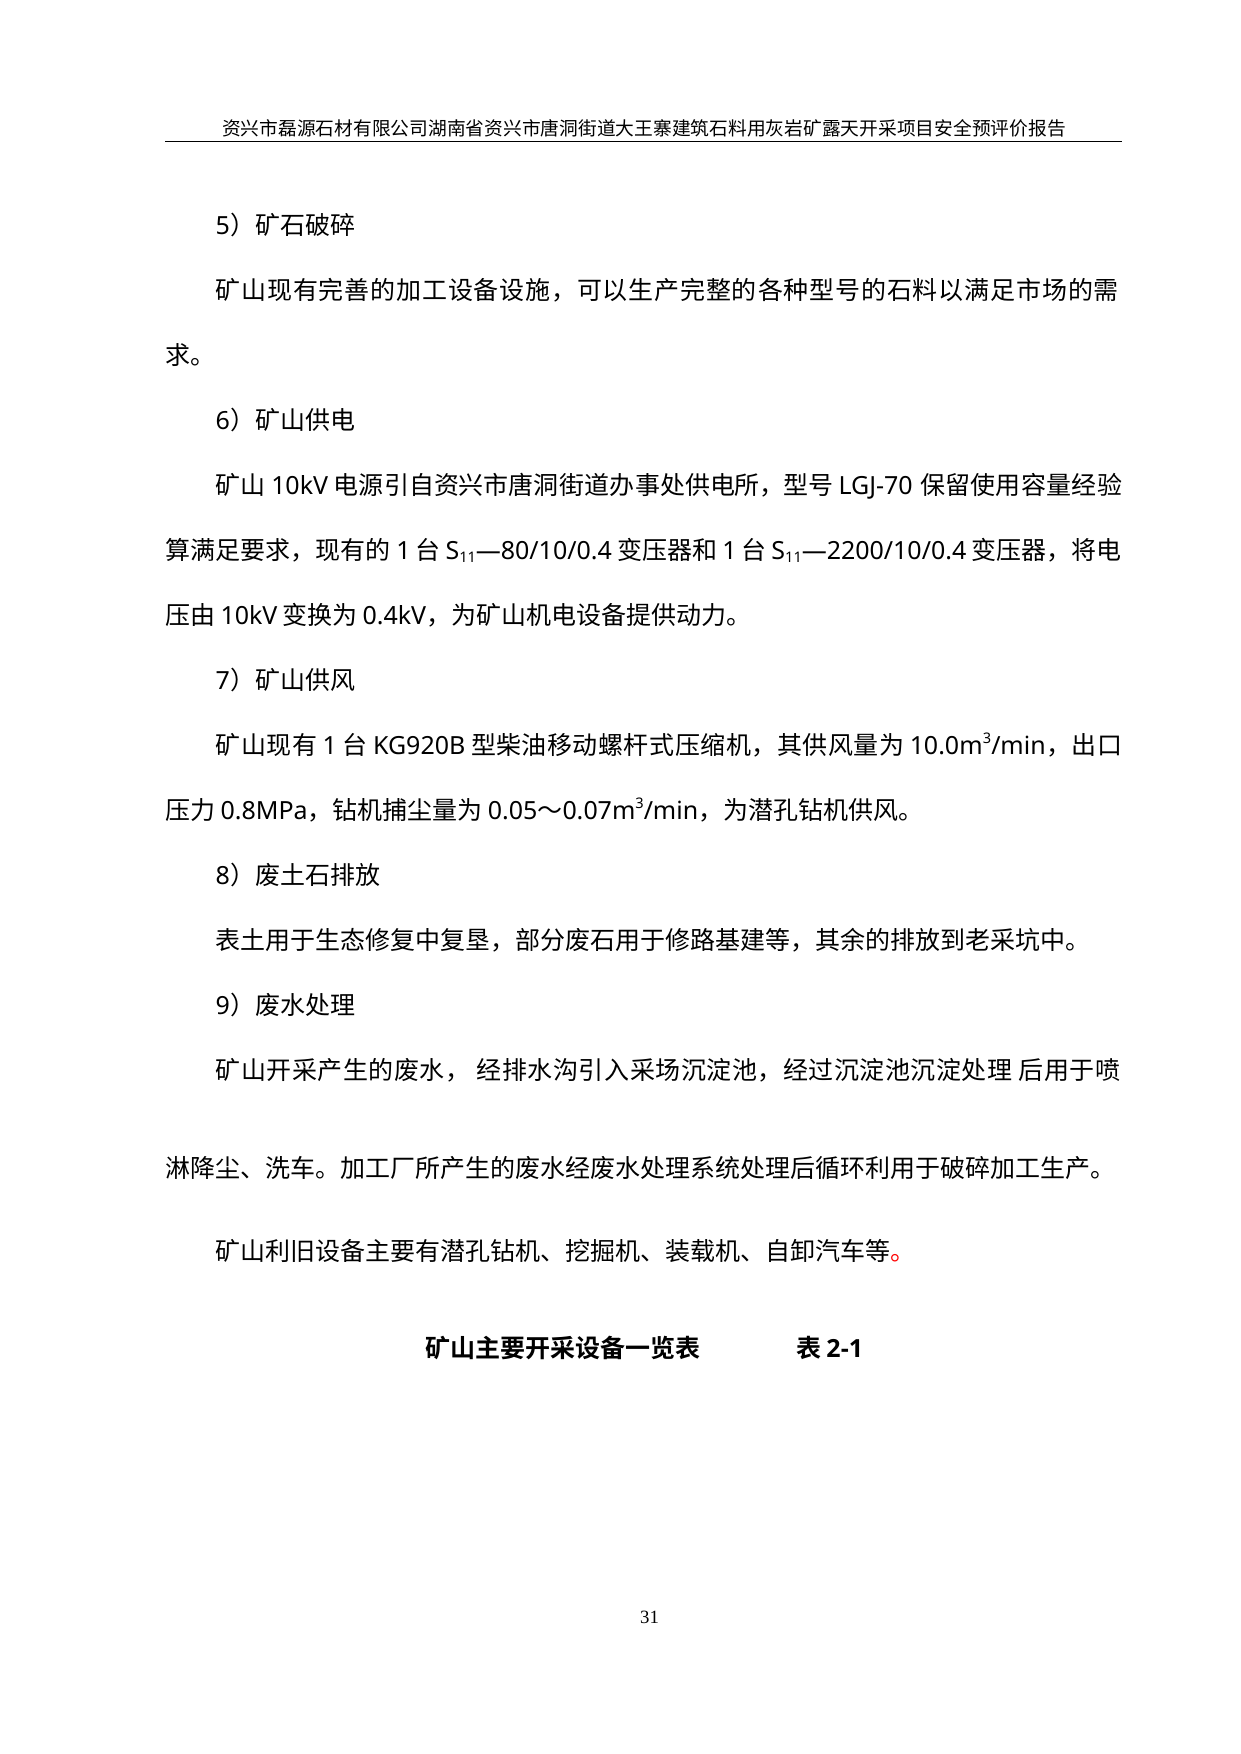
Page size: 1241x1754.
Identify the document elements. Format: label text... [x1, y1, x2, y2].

text 矿山现有完善的加工设备设施，可以生产完整的各种型号的石料以满足市场的需求。 [165, 256, 1122, 386]
text 8）废土石排放 [165, 841, 1122, 906]
text 矿山主要开采设备一览表 表2-1 [165, 1316, 1122, 1368]
text 9）废水处理 [165, 971, 1122, 1036]
text 5）矿石破碎 [165, 191, 1122, 256]
text 表土用于生态修复中复垦，部分废石用于修路基建等，其余的排放到老采坑中。 [165, 906, 1122, 971]
text 矿山10kV电源引自资兴市唐洞街道办事处供电所，型号LGJ-70 保留使用容量经验算满足要求，现有的1台S11—80/10/0.4变压器和1台S11—2200/10/0.4变压器，将电压由10kV变换为0.4kV，为矿山机电设备提供动力。 [165, 451, 1122, 646]
text 矿山开采产生的废水， 经排水沟引入采场沉淀池，经过沉淀池沉淀处理 后用于喷淋降尘、洗车。加工厂所产生的废水经废水处理系统处理后循环利用于破碎加工生产。 [165, 1036, 1122, 1199]
text 6）矿山供电 [165, 386, 1122, 451]
text 矿山现有1台KG920B型柴油移动螺杆式压缩机，其供风量为10.0m3/min，出口压力0.8MPa，钻机捕尘量为0.05～0.07m3/min，为潜孔钻机供风。 [165, 711, 1122, 841]
text 7）矿山供风 [165, 646, 1122, 711]
text 矿山利旧设备主要有潜孔钻机、挖掘机、装载机、自卸汽车等。 [165, 1217, 1122, 1282]
